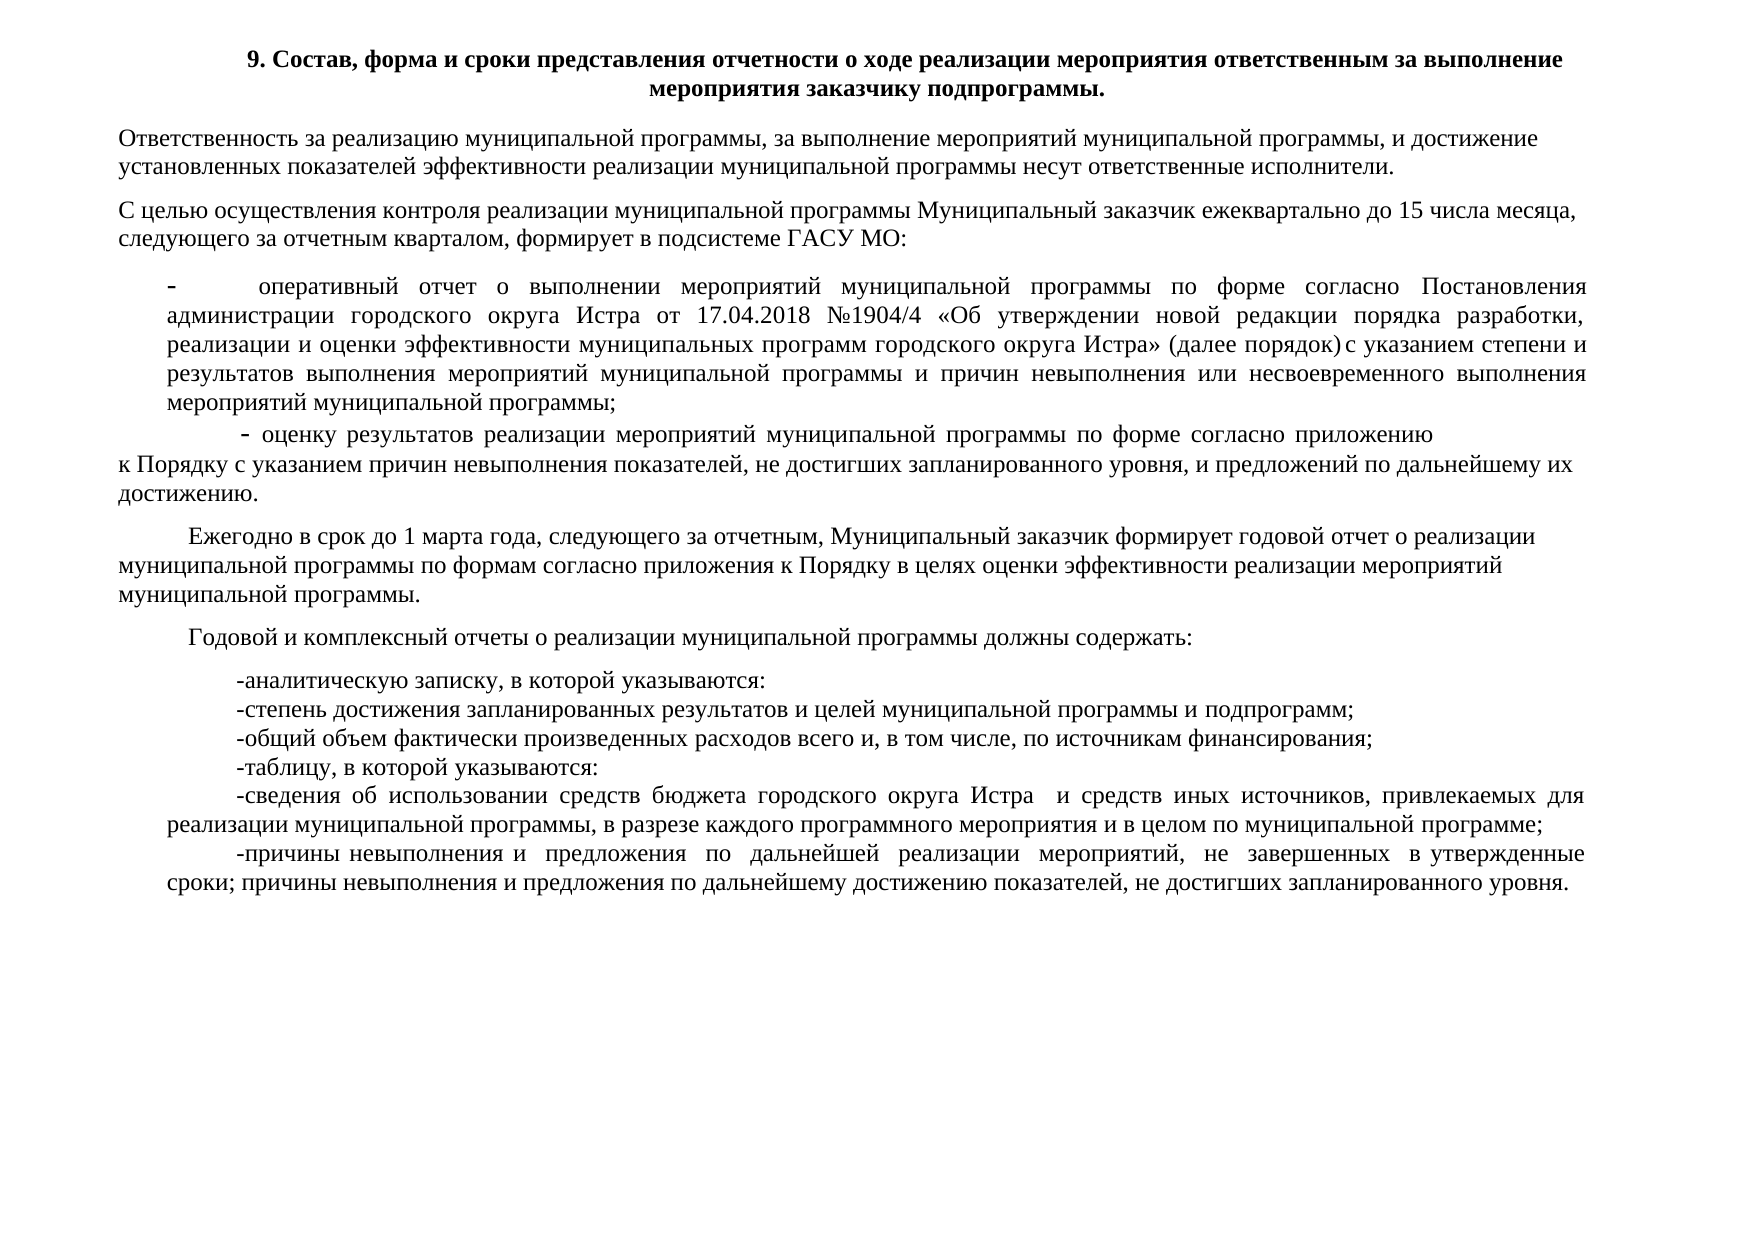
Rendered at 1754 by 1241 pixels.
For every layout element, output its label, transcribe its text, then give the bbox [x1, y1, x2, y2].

text Ежегодно в срок до 1 марта года, следующего за отчетным, Муниципальный заказчик формирует годовой отчет о реализации муниципальной программы по формам согласно приложения к Порядку в целях оценки эффективности реализации мероприятий муниципальной программы. [118, 521, 1587, 607]
text к Порядку с указанием причин невыполнения показателей, не достигших запланированного уровня, и предложений по дальнейшему их достижению. [118, 449, 1586, 507]
list -таблицу, в которой указываются: [167, 752, 1636, 780]
text Годовой и комплексный отчеты о реализации муниципальной программы должны содержать: [118, 622, 1636, 651]
list -аналитическую записку, в которой указываются: [167, 665, 1636, 694]
list -общий объем фактически произведенных расходов всего и, в том числе, по источникам финансирования; [167, 723, 1636, 752]
text С целью осуществления контроля реализации муниципальной программы Муниципальный заказчик ежеквартально до 15 числа месяца, следующего за отчетным кварталом, формирует в подсистеме ГАСУ МО: [118, 195, 1586, 252]
list оценку результатов реализации мероприятий муниципальной программы по форме согласно приложению [240, 416, 1636, 449]
text 9. Состав, форма и сроки представления отчетности о ходе реализации мероприятия ответственным за выполнение мероприятия заказчику подпрограммы. [118, 44, 1636, 102]
list -сведения об использовании средств бюджета городского округа Истра и средств иных источников, привлекаемых для реализации муниципальной программы, в разрезе каждого программного мероприятия и в целом по муниципальной программе; [167, 780, 1586, 838]
list оперативный отчет о выполнении мероприятий муниципальной программы по форме согласно Постановления администрации городского округа Истра от 17.04.2018 №1904/4 «Об утверждении новой редакции порядка разработки, реализации и оценки эффективности муниципальных программ городского округа Истра» (далее порядок)с указанием степени и результатов выполнения мероприятий муниципальной программы и причин невыполнения или несвоевременного выполнения мероприятий муниципальной программы; [167, 267, 1587, 415]
list -причины невыполнения и предложения по дальнейшей реализации мероприятий, не завершенных в утвержденные сроки; причины невыполнения и предложения по дальнейшему достижению показателей, не достигших запланированного уровня. [167, 838, 1586, 895]
list -степень достижения запланированных результатов и целей муниципальной программы и подпрограмм; [167, 694, 1636, 723]
text Ответственность за реализацию муниципальной программы, за выполнение мероприятий муниципальной программы, и достижение установленных показателей эффективности реализации муниципальной программы несут ответственные исполнители. [118, 123, 1586, 180]
